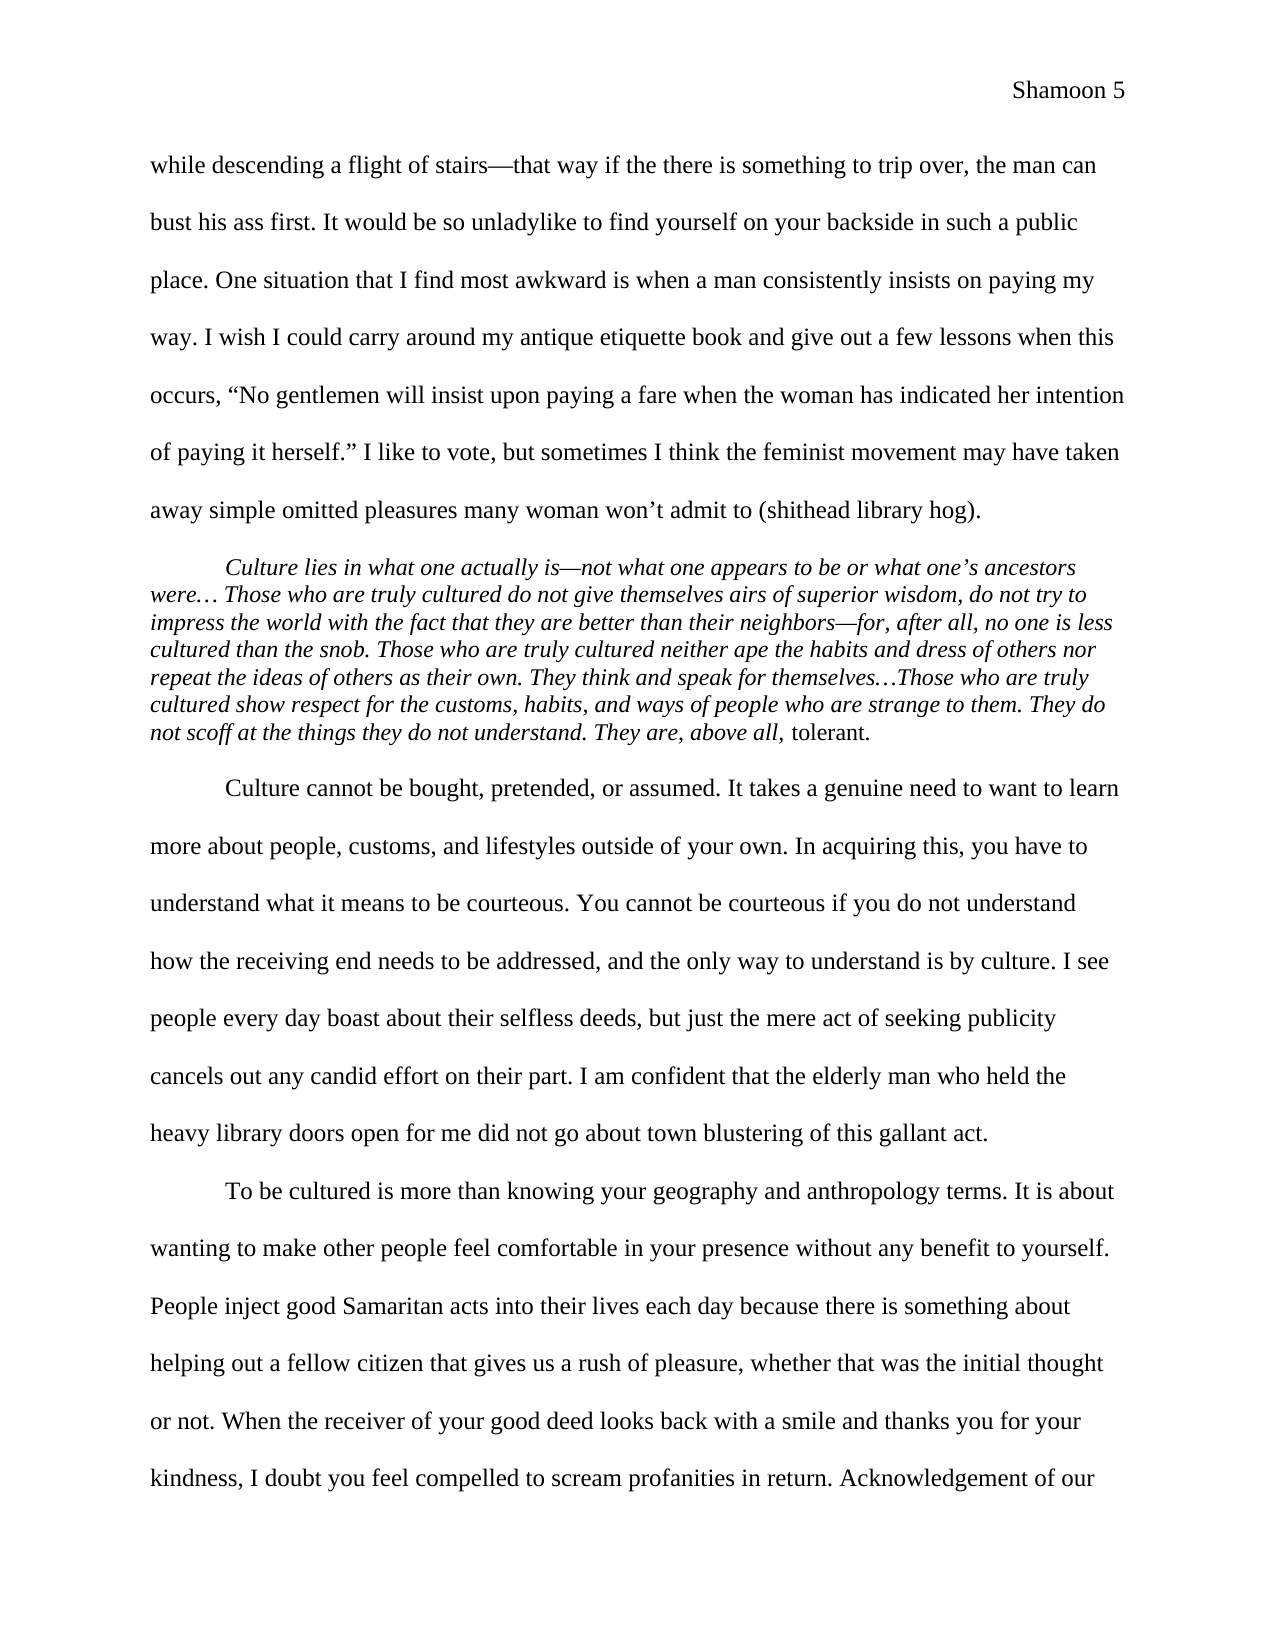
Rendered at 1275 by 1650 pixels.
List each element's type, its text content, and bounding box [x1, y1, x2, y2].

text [150, 1176, 1125, 1492]
text Culture cannot be bought, pretended, or assumed. It takes a genuine need to want to learn more about people, customs, and lifestyles outside of your own. In acquiring this, you have to understand what it means to be courteous. You cannot be courteous if you do not understand how the receiving end needs to be addressed, and the only way to understand is by culture. I see people every day boast about their selfless deeds, but just the mere act of seeking publicity cancels out any candid effort on their part. I am confident that the elderly man who held the heavy library doors open for me did not go about town blustering of this gallant act. [150, 773, 1125, 1147]
text Culture lies in what one actually is—not what one appears to be or what one’s ancestors were… Those who are truly cultured do not give themselves airs of superior wisdom, do not try to impress the world with the fact that they are better than their neighbors—for, after all, no one is less cultured than the snob. Those who are truly cultured neither ape the habits and dress of others nor repeat the ideas of others as their own. They think and speak for themselves…Those who are truly cultured show respect for the customs, habits, and ways of people who are strange to them. They do not scoff at the things they do not understand. They are, above all, tolerant. [150, 552, 1125, 746]
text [150, 150, 1125, 524]
